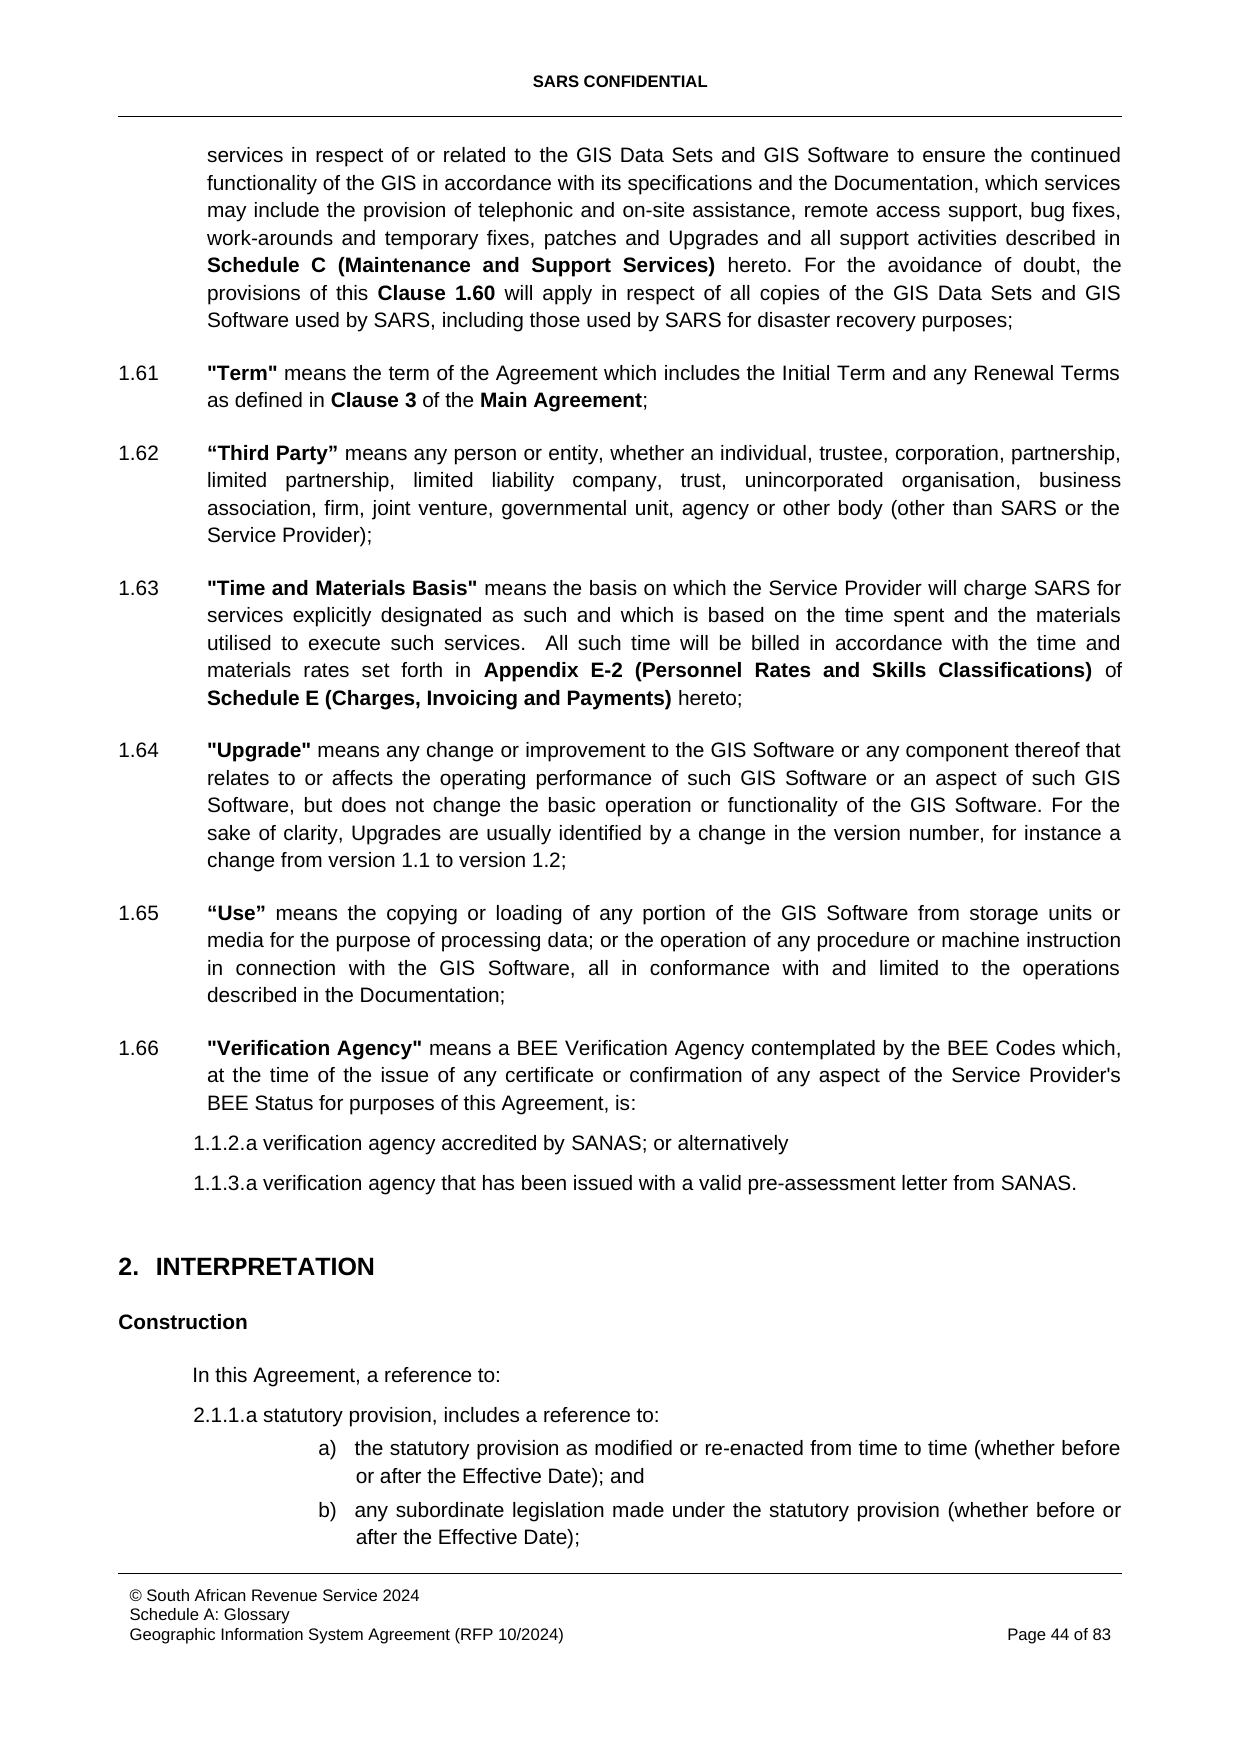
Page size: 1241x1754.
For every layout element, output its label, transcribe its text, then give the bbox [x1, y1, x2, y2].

text INTERPRETATION [118, 1252, 1122, 1281]
text In this Agreement, a reference to: [192, 1362, 1122, 1386]
text a statutory provision, includes a reference to: [193, 1402, 1122, 1426]
list “Use” means the copying or loading of any portion of the GIS Software from storage units or media for the purpose of processing data; or the operation of any procedure or machine instruction in connection with the GIS Software, all in conformance with and limited to the operations described in the Documentation; [118, 901, 1122, 1007]
list "Upgrade" means any change or improvement to the GIS Software or any component thereof that relates to or affects the operating performance of such GIS Software or an aspect of such GIS Software, but does not change the basic operation or functionality of the GIS Software. For the sake of clarity, Upgrades are usually identified by a change in the version number, for instance a change from version 1.1 to version 1.2; [118, 738, 1122, 872]
list any subordinate legislation made under the statutory provision (whether before or after the Effective Date); [318, 1497, 1122, 1549]
list "Verification Agency" means a BEE Verification Agency contemplated by the BEE Codes which, at the time of the issue of any certificate or confirmation of any aspect of the Service Provider's BEE Status for purposes of this Agreement, is: [118, 1036, 1122, 1114]
list "Time and Materials Basis" means the basis on which the Service Provider will charge SARS for services explicitly designated as such and which is based on the time spent and the materials utilised to execute such services. All such time will be billed in accordance with the time and materials rates set forth in Appendix E-2 (Personnel Rates and Skills Classifications) of Schedule E (Charges, Invoicing and Payments) hereto; [118, 576, 1122, 709]
list the statutory provision as modified or re-enacted from time to time (whether before or after the Effective Date); and [318, 1436, 1122, 1488]
text a verification agency accredited by SANAS; or alternatively [193, 1131, 1122, 1154]
list "Term" means the term of the Agreement which includes the Initial Term and any Renewal Terms as defined in Clause 3 of the Main Agreement; [118, 361, 1122, 412]
text Construction [118, 1310, 1122, 1334]
text a verification agency that has been issued with a valid pre-assessment letter from SANAS. [193, 1171, 1122, 1194]
list “Third Party” means any person or entity, whether an individual, trustee, corporation, partnership, limited partnership, limited liability company, trust, unincorporated organisation, business association, firm, joint venture, governmental unit, agency or other body (other than SARS or the Service Provider); [118, 441, 1122, 547]
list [118, 143, 1122, 332]
